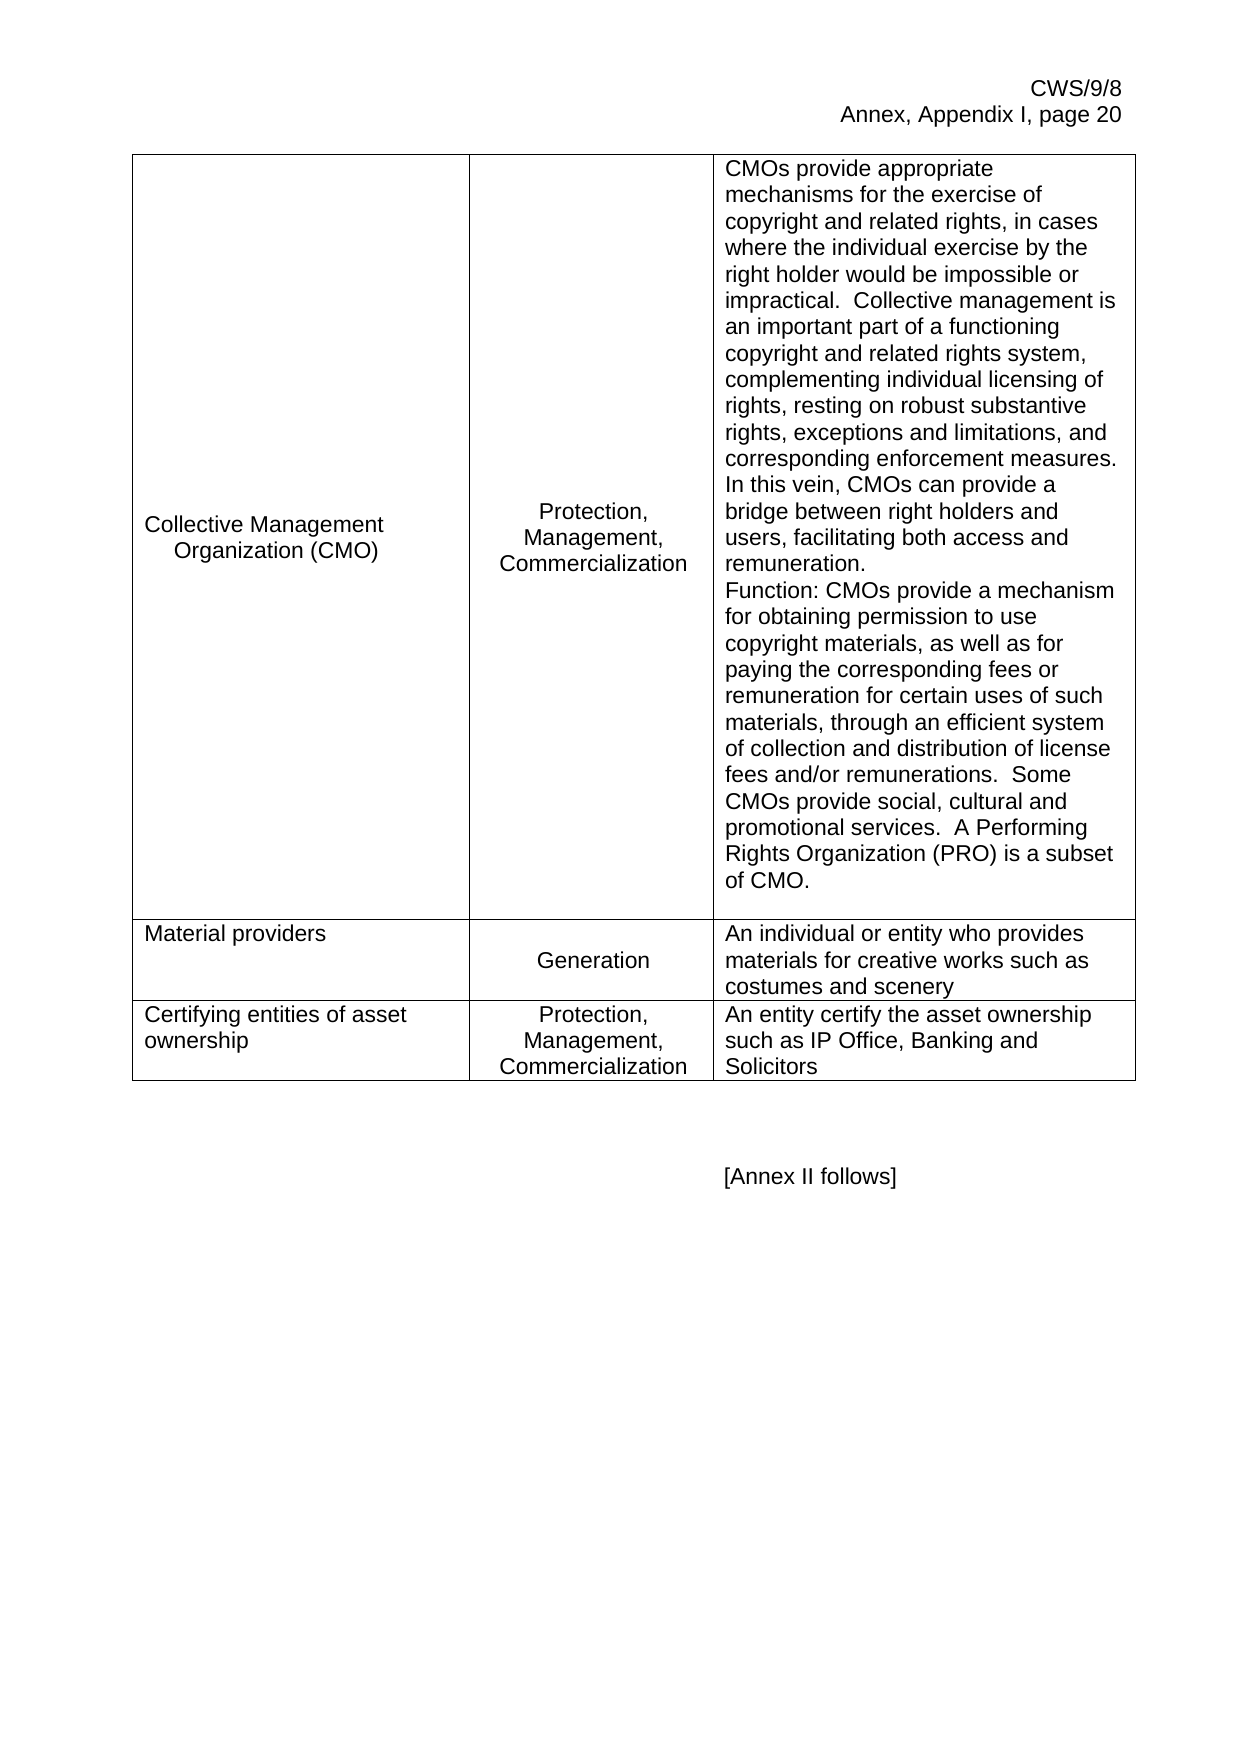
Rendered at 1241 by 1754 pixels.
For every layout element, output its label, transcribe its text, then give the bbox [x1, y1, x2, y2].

table_cell Collective Management Organization (CMO) [133, 155, 469, 919]
table_cell CMOs provide appropriate mechanisms for the exercise of copyright and related rights, in cases where the individual exercise by the right holder would be impossible or impractical. Collective management is an important part of a functioning copyright and related rights system, complementing individual licensing of rights, resting on robust substantive rights, exceptions and limitations, and corresponding enforcement measures. In this vein, CMOs can provide a bridge between right holders and users, facilitating both access and remuneration. Function: CMOs provide a mechanism for obtaining permission to use copyright materials, as well as for paying the corresponding fees or remuneration for certain uses of such materials, through an efficient system of collection and distribution of license fees and/or remunerations. Some CMOs provide social, cultural and promotional services. A Performing Rights Organization (PRO) is a subset of CMO. [714, 155, 1135, 919]
text [Annex II follows] [723, 1162, 1122, 1189]
table_cell Protection, Management, Commercialization [470, 1001, 713, 1079]
table_cell Material providers [133, 920, 469, 999]
table_cell Certifying entities of asset ownership [133, 1001, 469, 1079]
table_cell An entity certify the asset ownership such as IP Office, Banking and Solicitors [714, 1001, 1135, 1079]
table_cell Protection, Management, Commercialization [470, 155, 713, 919]
table_cell An individual or entity who provides materials for creative works such as costumes and scenery [714, 920, 1135, 999]
table_cell Generation [470, 920, 713, 999]
